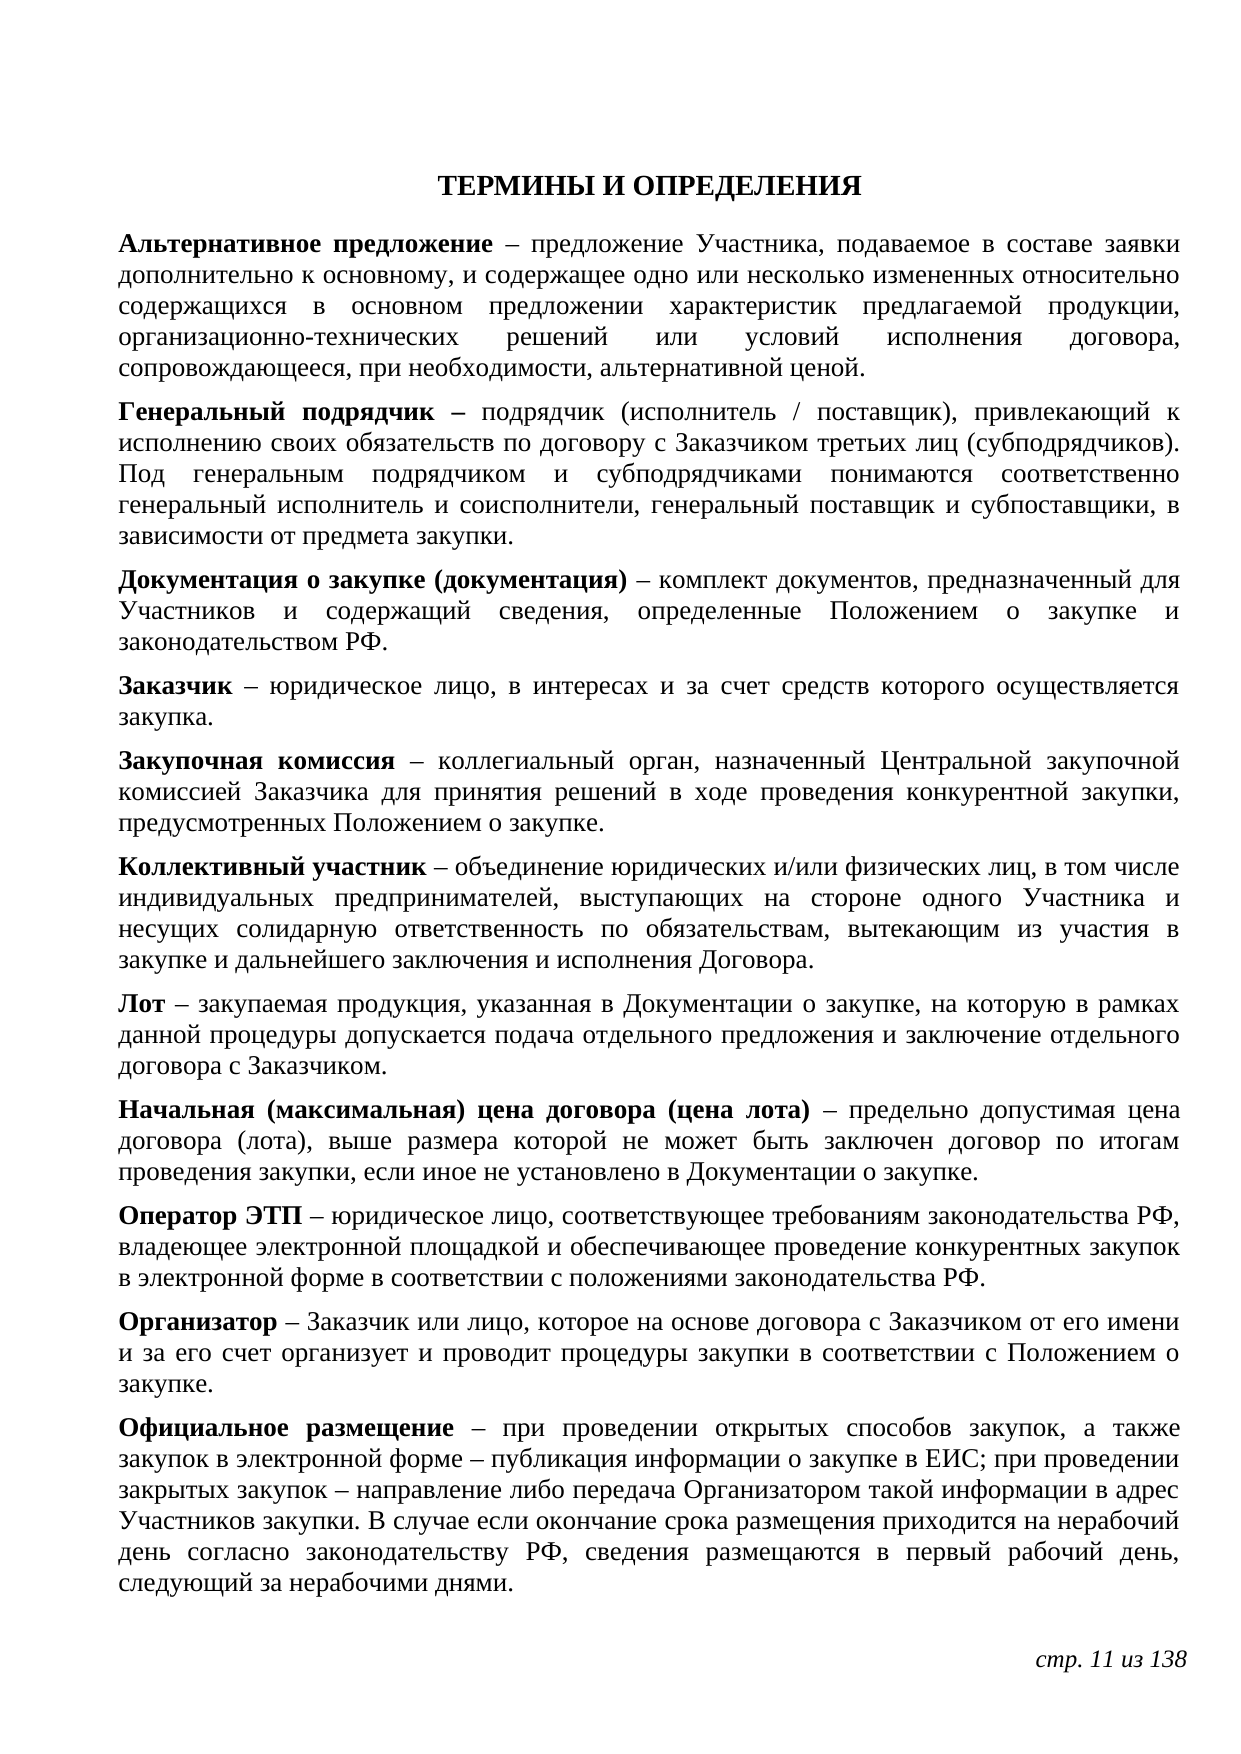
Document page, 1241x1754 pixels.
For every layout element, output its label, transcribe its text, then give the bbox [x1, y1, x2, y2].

text Начальная (максимальная) цена договора (цена лота) – предельно допустимая цена договора (лота), выше размера которой не может быть заключен договор по итогам проведения закупки, если иное не установлено в Документации о закупке. [118, 1093, 1181, 1186]
text Заказчик – юридическое лицо, в интересах и за счет средств которого осуществляется закупка. [118, 669, 1181, 731]
text Лот – закупаемая продукция, указанная в Документации о закупке, на которую в рамках данной процедуры допускается подача отдельного предложения и заключение отдельного договора с Заказчиком. [118, 987, 1181, 1080]
text Официальное размещение – при проведении открытых способов закупок, а также закупок в электронной форме – публикация информации о закупке в ЕИС; при проведении закрытых закупок – направление либо передача Организатором такой информации в адрес Участников закупки. В случае если окончание срока размещения приходится на нерабочий день согласно законодательству РФ, сведения размещаются в первый рабочий день, следующий за нерабочими днями. [118, 1411, 1181, 1597]
text Закупочная комиссия – коллегиальный орган, назначенный Центральной закупочной комиссией Заказчика для принятия решений в ходе проведения конкурентной закупки, предусмотренных Положением о закупке. [118, 744, 1181, 837]
text Документация о закупке (документация) – комплект документов, предназначенный для Участников и содержащий сведения, определенные Положением о закупке и законодательством РФ. [118, 563, 1181, 657]
text Коллективный участник – объединение юридических и/или физических лиц, в том числе индивидуальных предпринимателей, выступающих на стороне одного Участника и несущих солидарную ответственность по обязательствам, вытекающим из участия в закупке и дальнейшего заключения и исполнения Договора. [118, 850, 1181, 974]
text Альтернативное предложение – предложение Участника, подаваемое в составе заявки дополнительно к основному, и содержащее одно или несколько измененных относительно содержащихся в основном предложении характеристик предлагаемой продукции, организационно-технических решений или условий исполнения договора, сопровождающееся, при необходимости, альтернативной ценой. [118, 227, 1181, 382]
subtitle ТЕРМИНЫ И ОПРЕДЕЛЕНИЯ [118, 168, 1181, 202]
text Организатор – Заказчик или лицо, которое на основе договора с Заказчиком от его имени и за его счет организует и проводит процедуры закупки в соответствии с Положением о закупке. [118, 1305, 1181, 1398]
text Генеральный подрядчик – подрядчик (исполнитель / поставщик), привлекающий к исполнению своих обязательств по договору с Заказчиком третьих лиц (субподрядчиков). Под генеральным подрядчиком и субподрядчиками понимаются соответственно генеральный исполнитель и соисполнители, генеральный поставщик и субпоставщики, в зависимости от предмета закупки. [118, 395, 1181, 551]
text Оператор ЭТП – юридическое лицо, соответствующее требованиям законодательства РФ, владеющее электронной площадкой и обеспечивающее проведение конкурентных закупок в электронной форме в соответствии с положениями законодательства РФ. [118, 1199, 1181, 1292]
